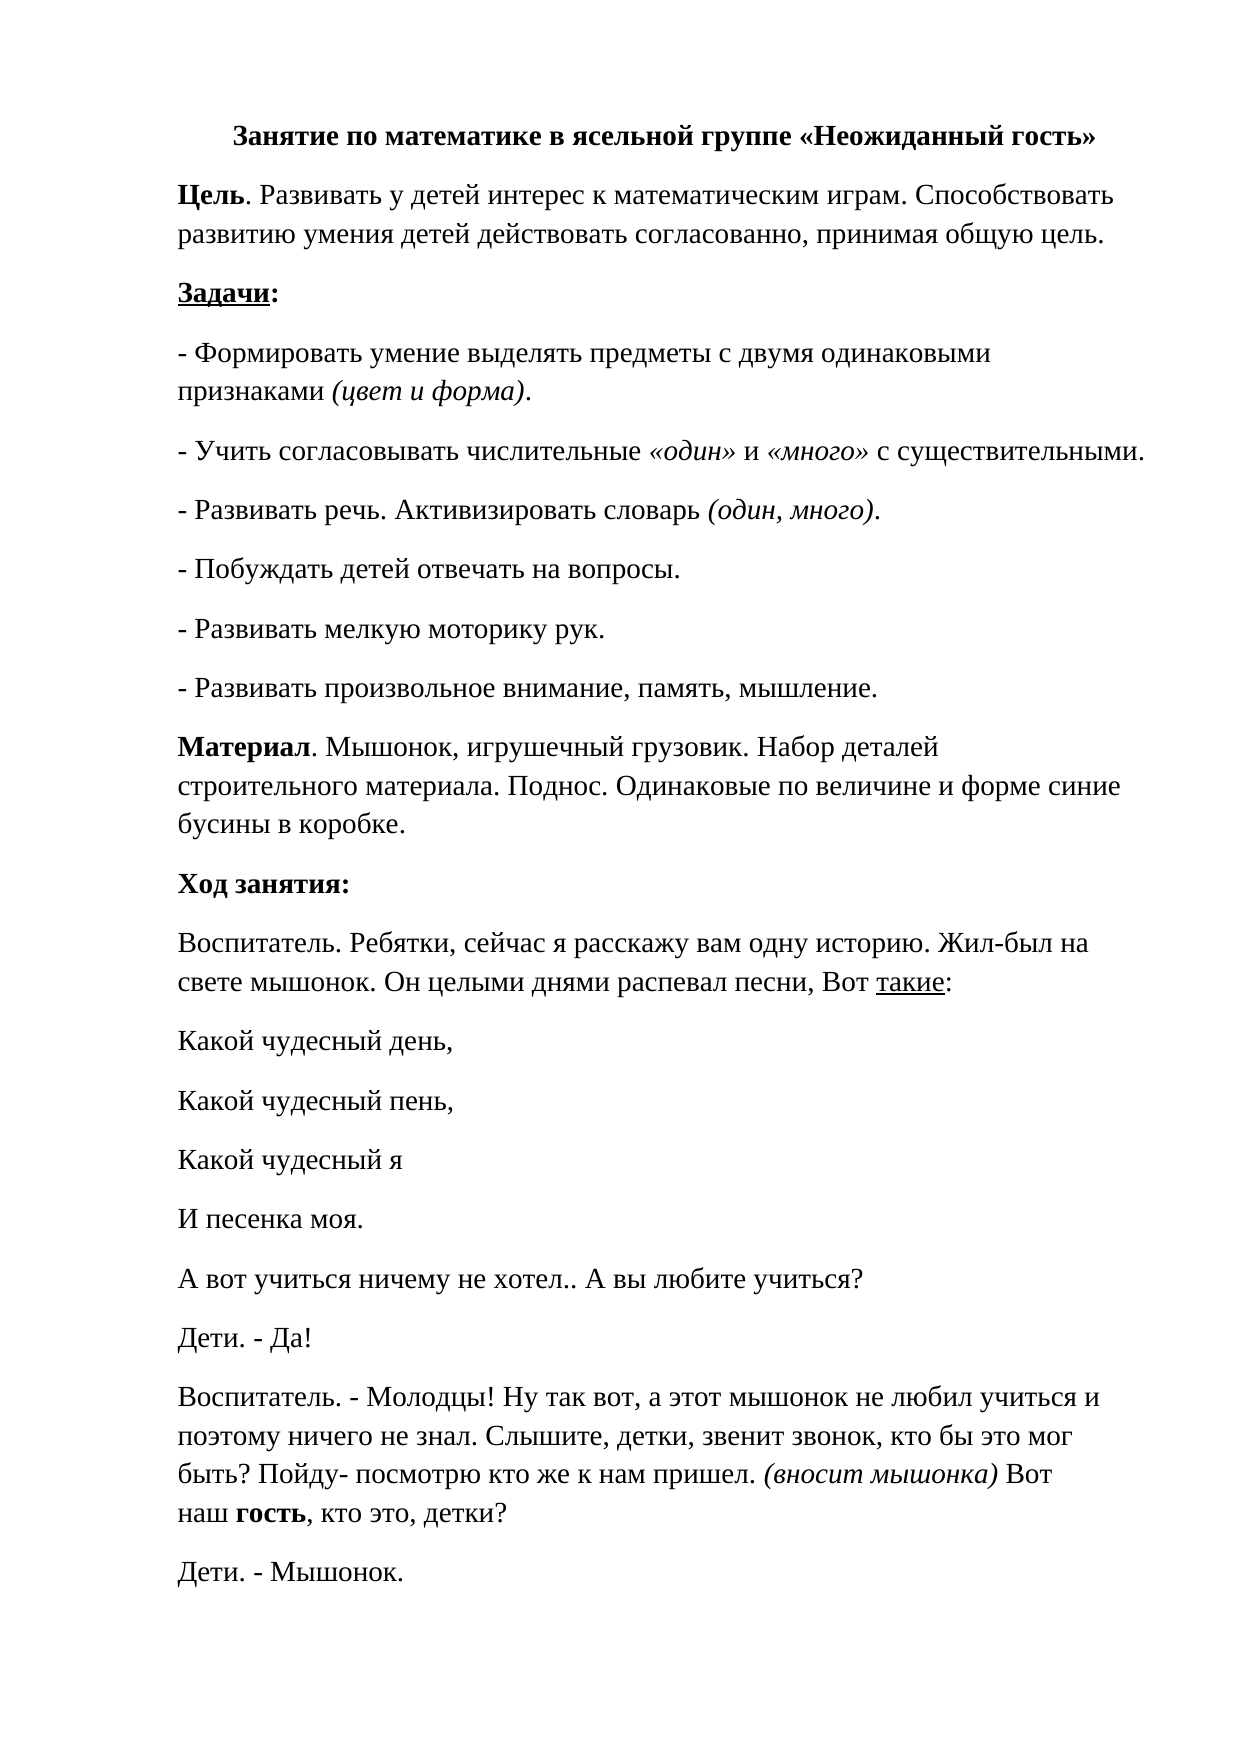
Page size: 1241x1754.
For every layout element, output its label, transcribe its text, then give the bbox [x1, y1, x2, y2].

text Какой чудесный я [177, 1142, 1152, 1176]
text Занятие по математике в ясельной группе «Неожиданный гость» [177, 118, 1152, 152]
text Какой чудесный день, [177, 1023, 1152, 1057]
text Дети. - Да! [177, 1320, 1152, 1354]
text Воспитатель. Ребятки, сейчас я расскажу вам одну историю. Жил-был на свете мышонок. Он целыми днями распевал песни, Вот такие: [177, 925, 1152, 997]
text Воспитатель. - Молодцы! Ну так вот, а этот мышонок не любил учиться и поэтому ничего не знал. Слышите, детки, звенит звонок, кто бы это мог быть? Пойду- посмотрю кто же к нам пришел. (вносит мышонка) Вот наш гость, кто это, детки? [177, 1379, 1152, 1529]
text А вот учиться ничему не хотел.. А вы любите учиться? [177, 1261, 1152, 1294]
text - Развивать речь. Активизировать словарь (один, много). [177, 492, 1152, 526]
text - Учить согласовывать числительные «один» и «много» с существительными. [177, 433, 1152, 466]
text Ход занятия: [177, 866, 1152, 899]
text Какой чудесный пень, [177, 1083, 1152, 1116]
text - Побуждать детей отвечать на вопросы. [177, 551, 1152, 585]
text Задачи: [177, 275, 1152, 309]
text Дети. - Мышонок. [177, 1554, 1152, 1588]
text - Формировать умение выделять предметы с двумя одинаковыми признаками (цвет и форма). [177, 335, 1152, 407]
text И песенка моя. [177, 1201, 1152, 1235]
text - Развивать произвольное внимание, память, мышление. [177, 670, 1152, 704]
text - Развивать мелкую моторику рук. [177, 611, 1152, 644]
text Цель. Развивать у детей интерес к математическим играм. Способствовать развитию умения детей действовать согласованно, принимая общую цель. [177, 177, 1152, 249]
text Материал. Мышонок, игрушечный грузовик. Набор деталей строительного материала. Поднос. Одинаковые по величине и форме синие бусины в коробке. [177, 729, 1152, 840]
